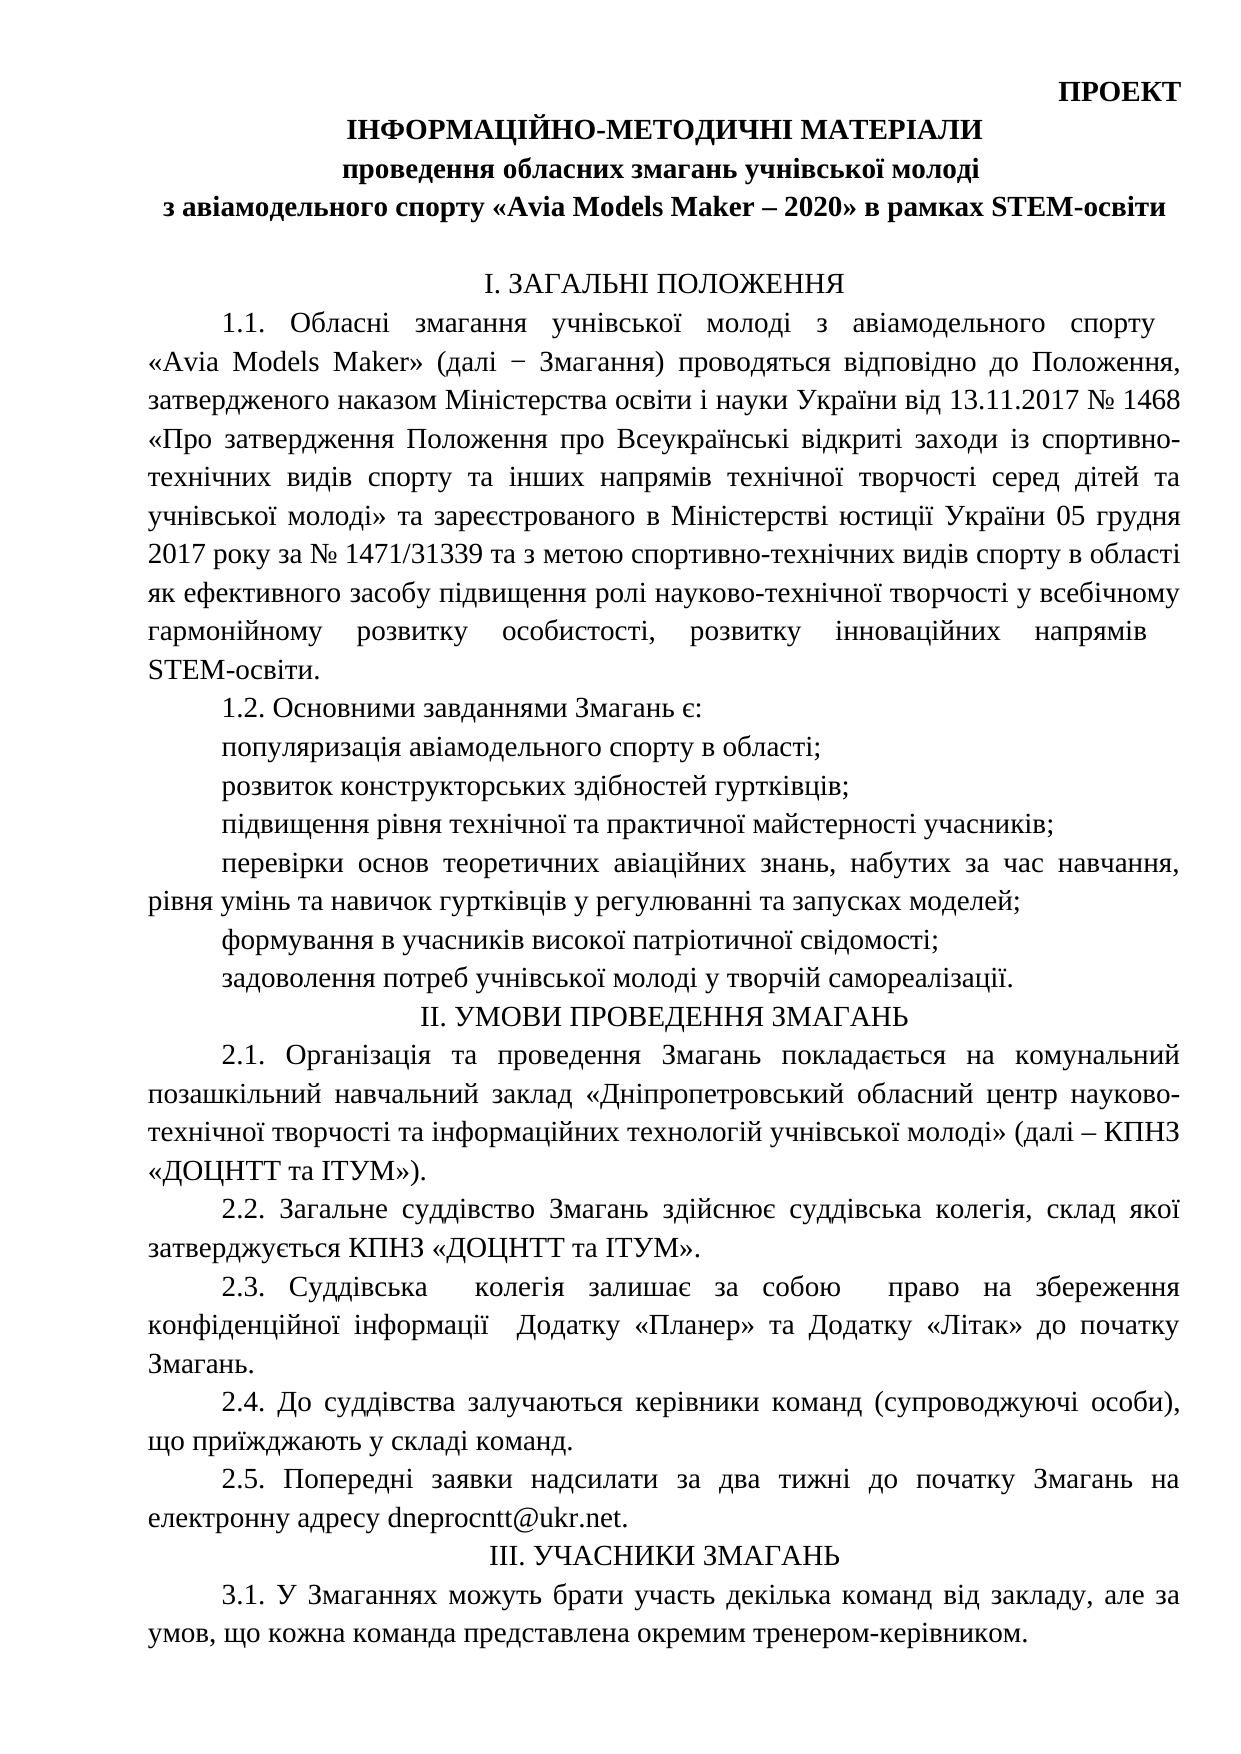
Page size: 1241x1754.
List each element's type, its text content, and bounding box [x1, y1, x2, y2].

text перевірки основ теоретичних авіаційних знань, набутих за час навчання, рівня умінь та навичок гуртківців у регулюванні та запусках моделей; [148, 845, 1181, 917]
text 1.1. Обласні змагання учнівської молоді з авіамодельного спорту «Avia Models Maker» (далі − Змагання) проводяться відповідно до Положення, затвердженого наказом Міністерства освіти і науки України від 13.11.2017 № 1468 «Про затвердження Положення про Всеукраїнські відкриті заходи із спортивно-технічних видів спорту та інших напрямів технічної творчості серед дітей та учнівської молоді» та зареєстрованого в Міністерстві юстиції України 05 грудня 2017 року за № 1471/31339 та з метою спортивно-технічних видів спорту в області як ефективного засобу підвищення ролі науково-технічної творчості у всебічному гармонійному розвитку особистості, розвитку інноваційних напрямів STEM-освіти. [148, 305, 1181, 686]
text 2.2. Загальне суддівство Змагань здійснює суддівська колегія, склад якої затверджується КПНЗ «ДОЦНТТ та ІТУМ». [148, 1192, 1181, 1264]
text популяризація авіамодельного спорту в області; [148, 729, 1181, 763]
text 3.1. У Змаганнях можуть брати участь декілька команд від закладу, але за умов, що кожна команда представлена окремим тренером-керівником. [148, 1577, 1181, 1649]
text формування в учасників високої патріотичної свідомості; [148, 922, 1181, 955]
text задоволення потреб учнівської молоді у творчій самореалізації. [148, 960, 1181, 994]
text 1.2. Основними завданнями Змагань є: [148, 691, 1181, 724]
text 2.1. Організація та проведення Змагань покладається на комунальний позашкільний навчальний заклад «Дніпропетровський обласний центр науково-технічної творчості та інформаційних технологій учнівської молоді» (далі – КПНЗ «ДОЦНТТ та ІТУМ»). [148, 1037, 1181, 1187]
text 2.3. Суддівська колегія залишає за собою право на збереження конфіденційної інформації Додатку «Планер» та Додатку «Літак» до початку Змагань. [148, 1269, 1181, 1379]
text підвищення рівня технічної та практичної майстерності учасників; [148, 806, 1181, 840]
text ПРОЕКТ [148, 74, 1181, 107]
text І. ЗАГАЛЬНІ ПОЛОЖЕННЯ [148, 267, 1181, 300]
text ІІ. УМОВИ ПРОВЕДЕННЯ ЗМАГАНЬ [148, 999, 1181, 1032]
text ІІІ. УЧАСНИКИ ЗМАГАНЬ [148, 1538, 1181, 1572]
text 2.4. До суддівства залучаються керівники команд (супроводжуючі особи), що приїжджають у складі команд. [148, 1384, 1181, 1456]
text 2.5. Попередні заявки надсилати за два тижні до початку Змагань на електронну адресу dneprocntt@ukr.net. [148, 1461, 1181, 1533]
text ІНФОРМАЦІЙНО-МЕТОДИЧНІ МАТЕРІАЛИ [148, 112, 1181, 146]
text розвиток конструкторських здібностей гуртківців; [148, 768, 1181, 801]
text проведення обласних змагань учнівської молоді з авіамодельного спорту «Avia Models Maker – 2020» в рамках STEM-освіти [148, 151, 1181, 223]
